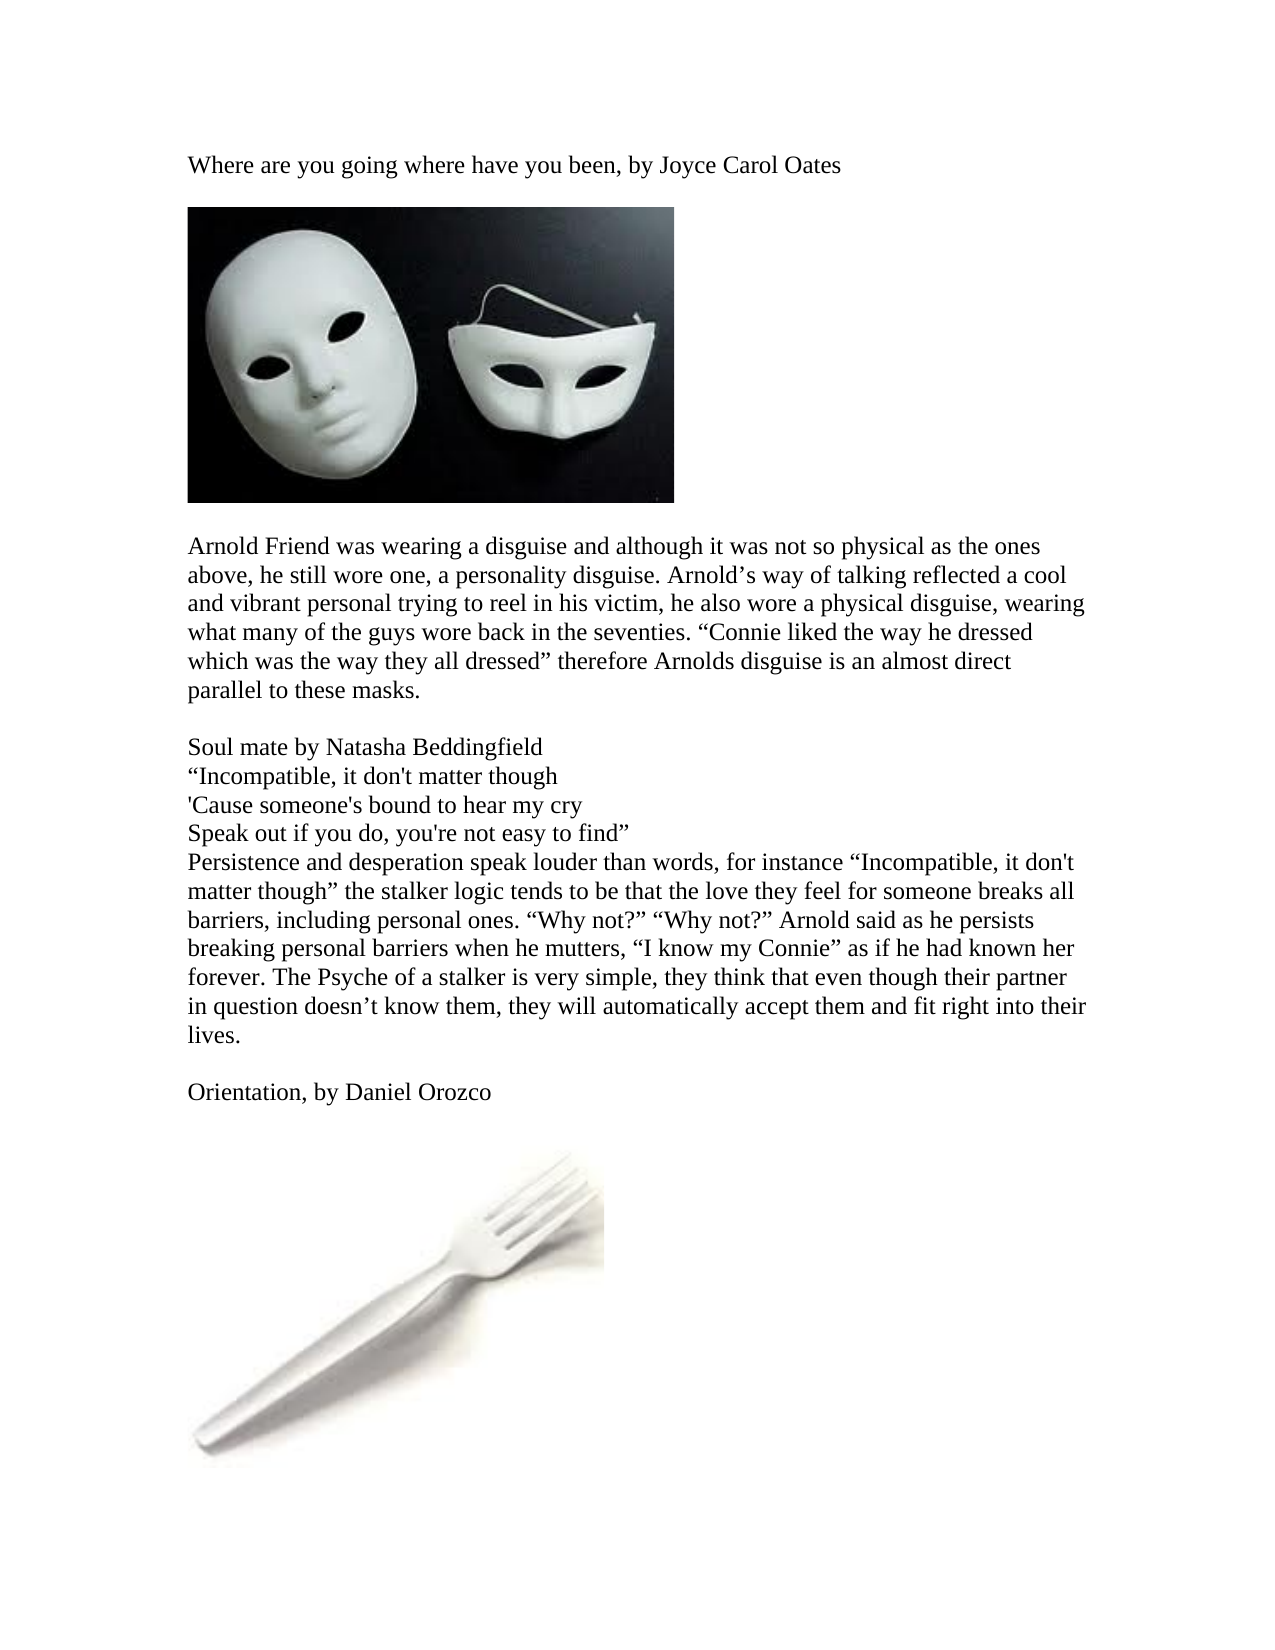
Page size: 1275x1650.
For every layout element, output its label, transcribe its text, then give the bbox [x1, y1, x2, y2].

text 'Cause someone's bound to hear my cry [187, 790, 1087, 818]
text Where are you going where have you been, by Joyce Carol Oates [187, 150, 1087, 179]
text “Incompatible, it don't matter though [187, 761, 1087, 790]
picture [187, 207, 675, 503]
text Soul mate by Natasha Beddingfield [187, 732, 1087, 761]
text Persistence and desperation speak louder than words, for instance “Incompatible, it don't matter though” the stalker logic tends to be that the love they feel for someone breaks all barriers, including personal ones. “Why not?” “Why not?” Arnold said as he persists breaking personal barriers when he mutters, “I know my Connie” as if he had known her forever. The Psyche of a stalker is very simple, they think that even though their partner in question doesn’t know them, they will automatically accept them and fit right into their lives. [187, 847, 1087, 1048]
text Arnold Friend was wearing a disguise and although it was not so physical as the ones above, he still wore one, a personality disguise. Arnold’s way of talking reflected a cool and vibrant personal trying to reel in his victim, he also wore a physical disguise, wearing what many of the guys wore back in the seventies. “Connie liked the way he dressed which was the way they all dressed” therefore Arnolds disguise is an almost direct parallel to these masks. [187, 531, 1087, 703]
picture [187, 1134, 605, 1468]
text Speak out if you do, you're not easy to find” [187, 818, 1087, 847]
text Orientation, by Daniel Orozco [187, 1077, 1087, 1106]
